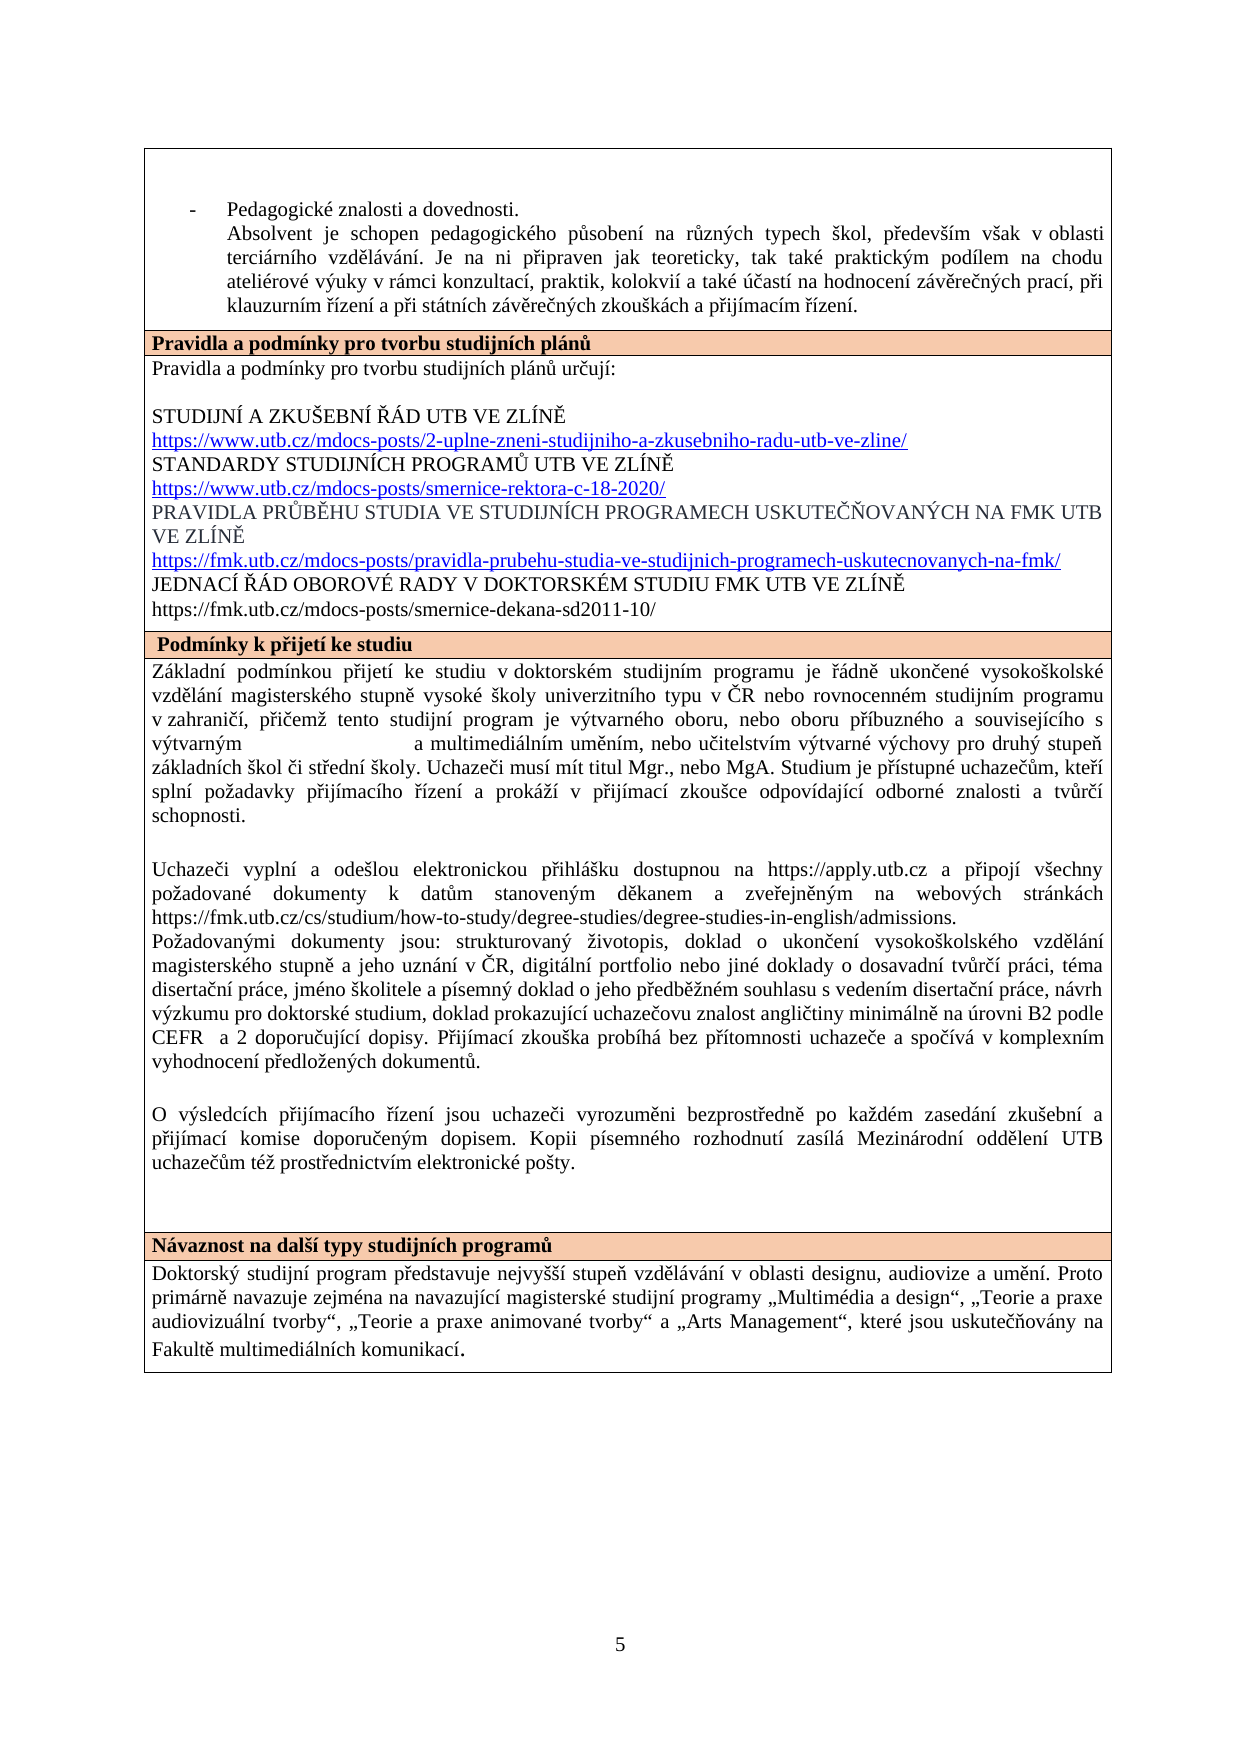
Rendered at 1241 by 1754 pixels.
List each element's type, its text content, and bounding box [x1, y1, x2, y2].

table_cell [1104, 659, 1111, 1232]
table_cell Podmínky k přijetí ke studiu [145, 632, 1111, 658]
table_cell Pravidla a podmínky pro tvorbu studijních plánů [145, 331, 1111, 355]
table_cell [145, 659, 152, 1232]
table_cell Pravidla a podmínky pro tvorbu studijních plánů určují: STUDIJNÍ A ZKUŠEBNÍ ŘÁD UTB VE ZLÍNĚ https://www.utb.cz/mdocs-posts/2-uplne-zneni-studijniho-a-zkusebniho-radu-utb-ve-zline/ STANDARDY STUDIJNÍCH PROGRAMŮ UTB VE ZLÍNĚ https://www.utb.cz/mdocs-posts/smernice-rektora-c-18-2020/ PRAVIDLA PRŮBĚHU STUDIA VE STUDIJNÍCH PROGRAMECH USKUTEČŇOVANÝCH NA FMK UTB VE ZLÍNĚ https://fmk.utb.cz/mdocs-posts/pravidla-prubehu-studia-ve-studijnich-programech-uskutecnovanych-na-fmk/ JEDNACÍ ŘÁD OBOROVÉ RADY V DOKTORSKÉM STUDIU FMK UTB VE ZLÍNĚ https://fmk.utb.cz/mdocs-posts/smernice-dekana-sd2011-10/ [145, 356, 1111, 631]
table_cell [145, 149, 1111, 330]
table_cell Doktorský studijní program představuje nejvyšší stupeň vzdělávání v oblasti designu, audiovize a umění. Proto primárně navazuje zejména na navazující magisterské studijní programy „Multimédia a design“, „Teorie a praxe audiovizuální tvorby“, „Teorie a praxe animované tvorby“ a „Arts Management“, které jsou uskutečňovány na Fakultě multimediálních komunikací. [145, 1261, 1111, 1372]
table_cell Návaznost na další typy studijních programů [145, 1233, 1111, 1260]
